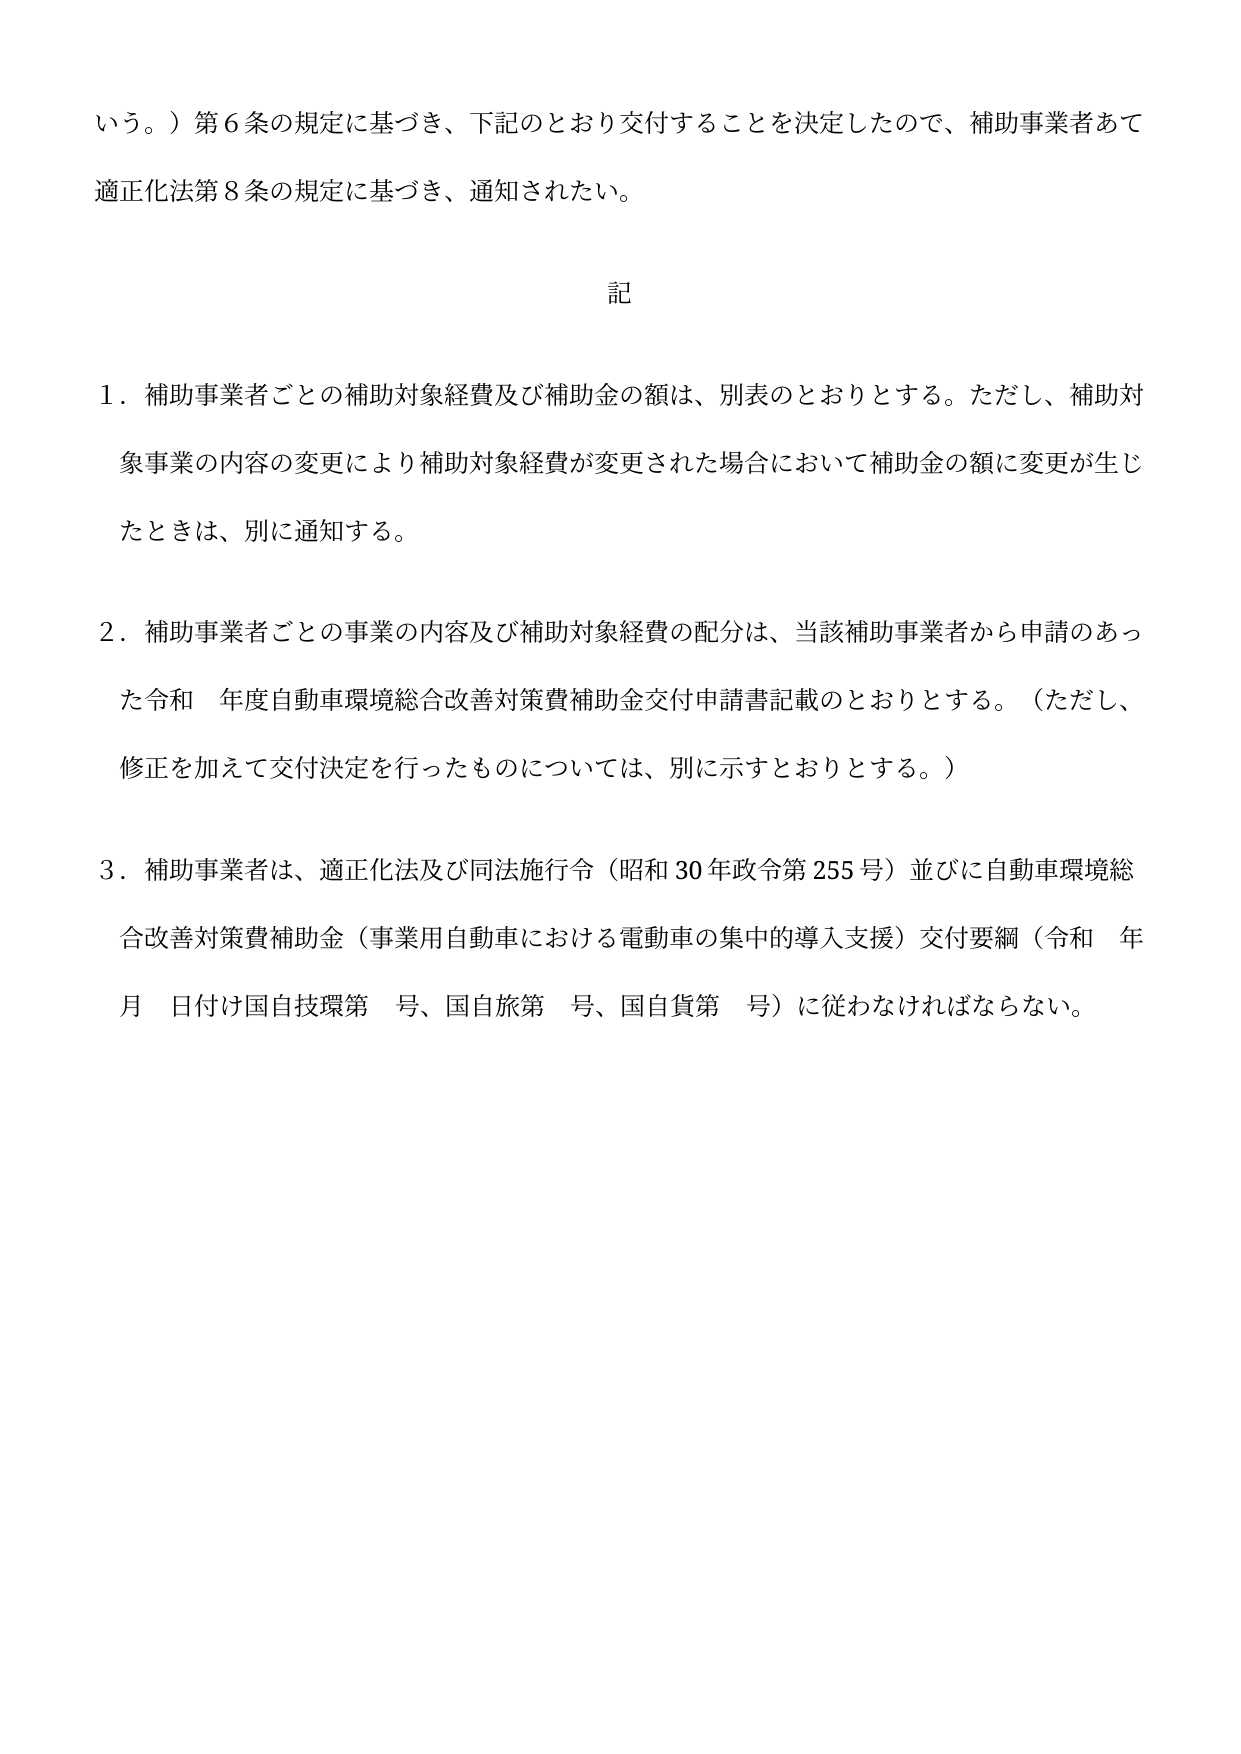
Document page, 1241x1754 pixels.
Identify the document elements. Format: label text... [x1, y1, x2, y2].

text 記 [94, 257, 1146, 325]
text ３．補助事業者は、適正化法及び同法施行令（昭和30年政令第255号）並びに自動車環境総合改善対策費補助金（事業用自動車における電動車の集中的導入支援）交付要綱（令和 年 月 日付け国自技環第 号、国自旅第 号、国自貨第 号）に従わなければならない。 [94, 835, 1146, 1038]
text １．補助事業者ごとの補助対象経費及び補助金の額は、別表のとおりとする。ただし、補助対象事業の内容の変更により補助対象経費が変更された場合において補助金の額に変更が生じたときは、別に通知する。 [94, 359, 1146, 563]
text ２．補助事業者ごとの事業の内容及び補助対象経費の配分は、当該補助事業者から申請のあった令和 年度自動車環境総合改善対策費補助金交付申請書記載のとおりとする。（ただし、修正を加えて交付決定を行ったものについては、別に示すとおりとする。） [94, 597, 1146, 801]
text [94, 88, 1146, 223]
